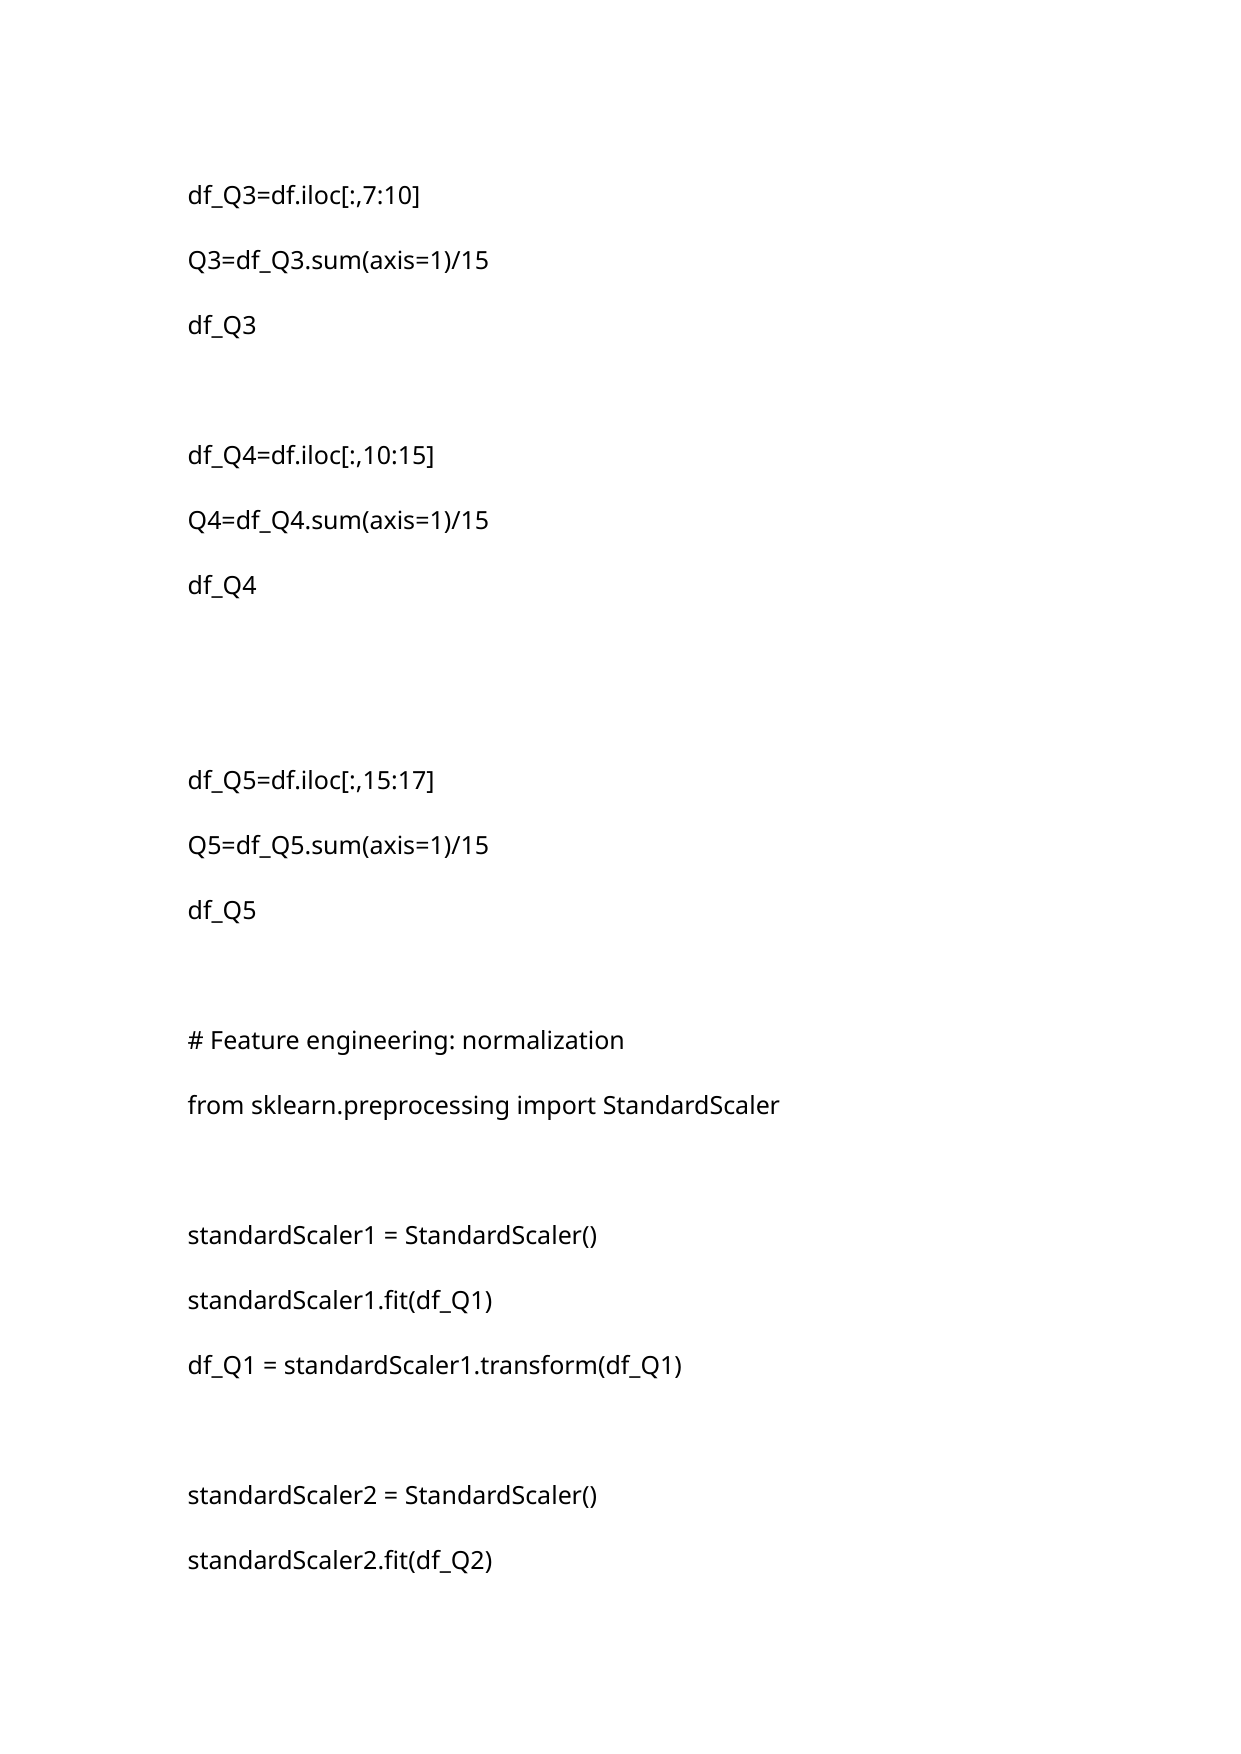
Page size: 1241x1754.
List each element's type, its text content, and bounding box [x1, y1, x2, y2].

text Q3=df_Q3.sum(axis=1)/15 [187, 227, 1053, 292]
text df_Q3 [187, 292, 1053, 357]
text df_Q3=df.iloc[:,7:10] [187, 162, 1053, 227]
text from sklearn.preprocessing import StandardScaler [187, 1072, 1053, 1137]
text standardScaler2.fit(df_Q2) [187, 1527, 1053, 1592]
text df_Q4 [187, 552, 1053, 617]
text standardScaler1 = StandardScaler() [187, 1202, 1053, 1267]
text df_Q4=df.iloc[:,10:15] [187, 422, 1053, 487]
text # Feature engineering: normalization [187, 1007, 1053, 1072]
text df_Q5 [187, 877, 1053, 942]
text df_Q5=df.iloc[:,15:17] [187, 747, 1053, 812]
text df_Q1 = standardScaler1.transform(df_Q1) [187, 1332, 1053, 1397]
text Q4=df_Q4.sum(axis=1)/15 [187, 487, 1053, 552]
text Q5=df_Q5.sum(axis=1)/15 [187, 812, 1053, 877]
text standardScaler2 = StandardScaler() [187, 1462, 1053, 1527]
text standardScaler1.fit(df_Q1) [187, 1267, 1053, 1332]
